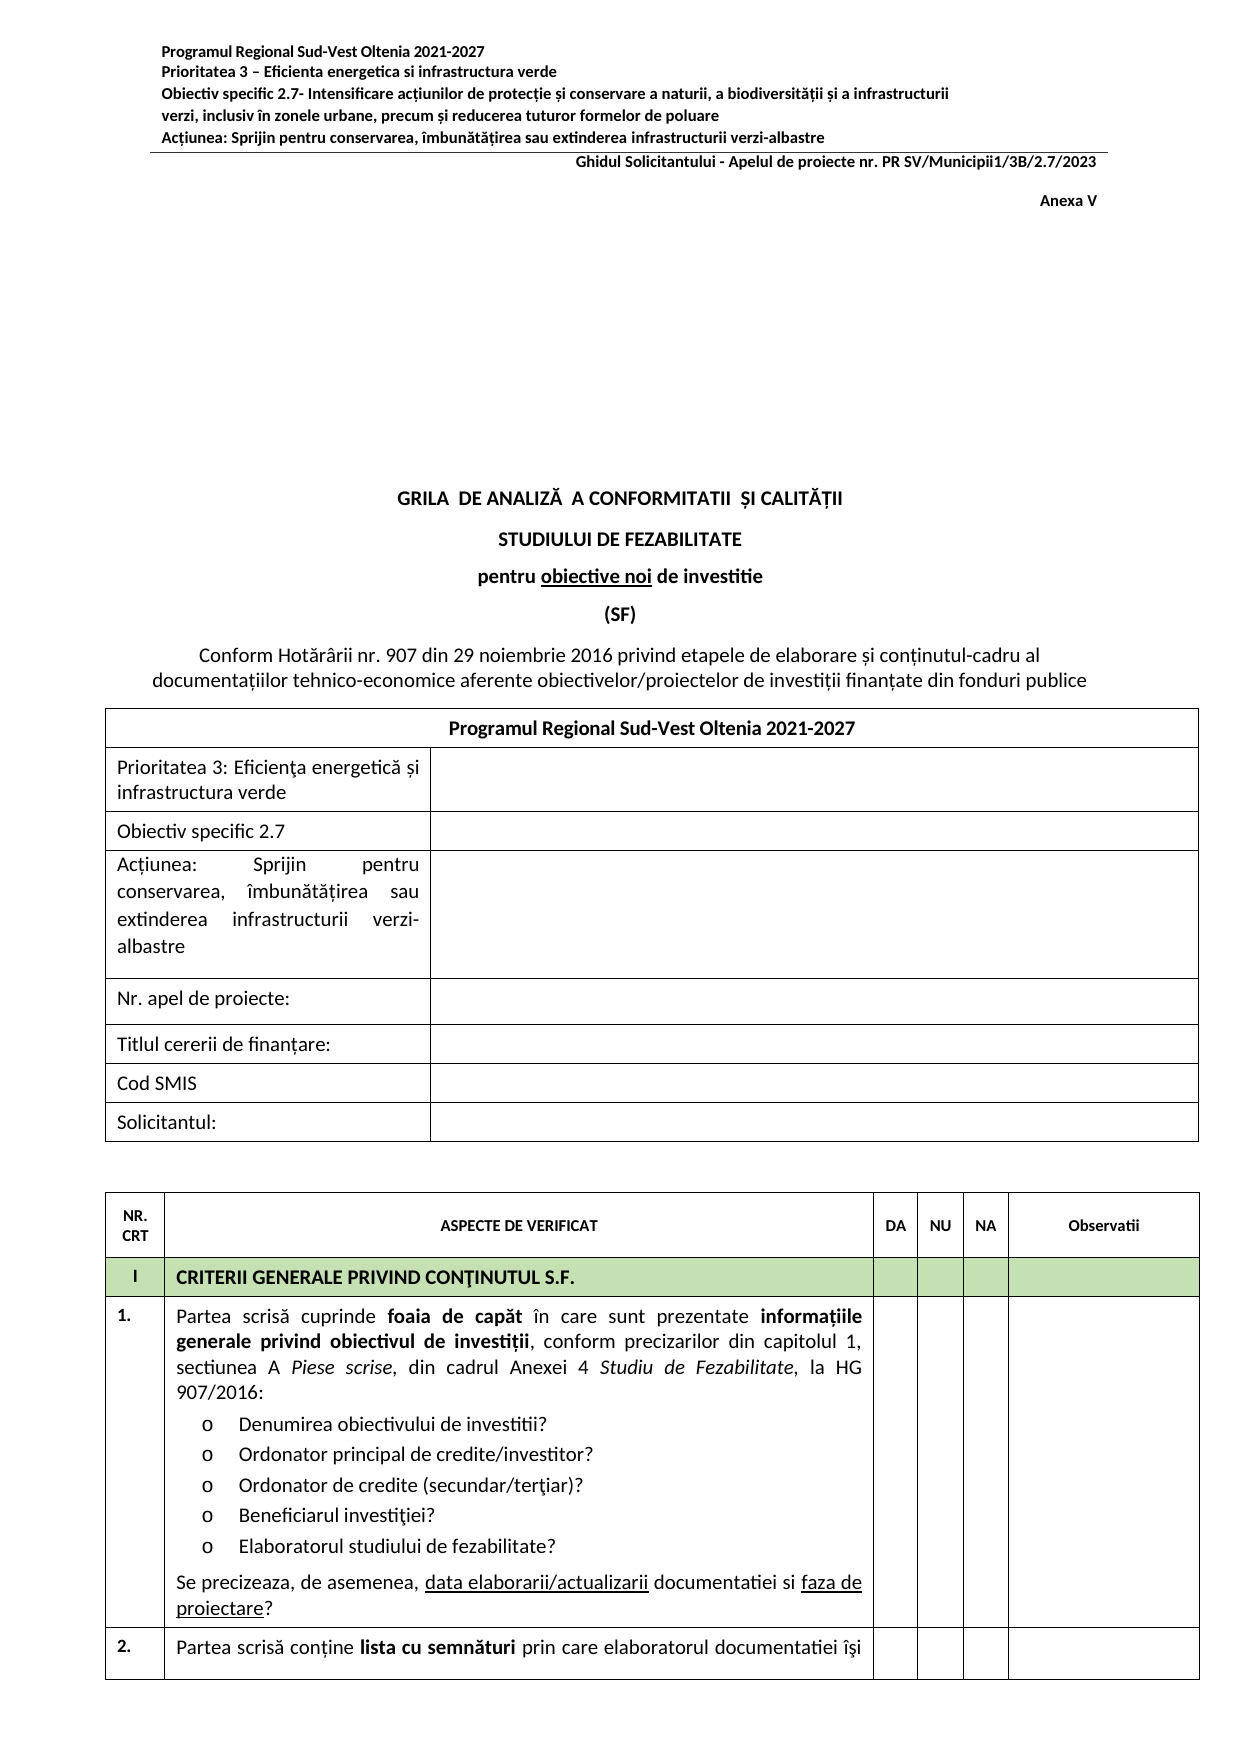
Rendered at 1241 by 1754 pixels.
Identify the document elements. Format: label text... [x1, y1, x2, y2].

table_cell [1009, 1258, 1199, 1296]
table_cell [431, 1064, 1198, 1102]
table_cell [431, 748, 1198, 811]
table_header NR. CRT [106, 1193, 164, 1257]
table_header DA [874, 1193, 917, 1257]
table_cell Obiectiv specific 2.7 [106, 812, 430, 850]
text Conform Hotărârii nr. 907 din 29 noiembrie 2016 privind etapele de elaborare şi conţinutul-cadru al documentaţiilor tehnico-economice aferente obiectivelor/proiectelor de investiţii finanţate din fonduri publice [150, 642, 1090, 693]
table_cell [874, 1628, 917, 1679]
table_cell Titlul cererii de finanţare: [106, 1025, 430, 1063]
table_cell [918, 1628, 963, 1679]
table_cell [431, 979, 1198, 1024]
table_cell [964, 1297, 1008, 1627]
table_cell Acţiunea: Sprijin pentru conservarea, îmbunătățirea sau extinderea infrastructurii verzi-albastre [106, 851, 430, 977]
table_cell [106, 1297, 164, 1627]
text STUDIULUI DE FEZABILITATE [150, 526, 1090, 551]
table_cell Partea scrisă cuprinde foaia de capăt în care sunt prezentate informaţiile generale privind obiectivul de investiţii, conform precizarilor din capitolul 1, sectiunea A Piese scrise, din cadrul Anexei 4 Studiu de Fezabilitate, la HG 907/2016: Denumirea obiectivului de investitii? Ordonator principal de credite/investitor? Ordonator de credite (secundar/terţiar)? Beneficiarul investiţiei? Elaboratorul studiului de fezabilitate? Se precizeaza, de asemenea, data elaborarii/actualizarii documentatiei si faza de proiectare? [165, 1297, 873, 1627]
table_cell [431, 1103, 1198, 1141]
table_header NU [918, 1193, 963, 1257]
table_cell [874, 1297, 917, 1627]
table_cell [964, 1628, 1008, 1679]
table_cell [106, 1628, 164, 1679]
table_cell CRITERII GENERALE PRIVIND CONŢINUTUL S.F. [165, 1258, 873, 1296]
table_cell [431, 812, 1198, 850]
table_header Programul Regional Sud-Vest Oltenia 2021-2027 [106, 709, 1198, 747]
table_cell Solicitantul: [106, 1103, 430, 1141]
table_cell I [106, 1258, 164, 1296]
text (SF) [150, 602, 1090, 627]
table_cell [1009, 1628, 1199, 1679]
table_cell Prioritatea 3: Eficienţa energetică și infrastructura verde [106, 748, 430, 811]
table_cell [165, 1628, 873, 1679]
table_header NA [964, 1193, 1008, 1257]
table_header Observatii [1009, 1193, 1199, 1257]
table_cell [918, 1258, 963, 1296]
text pentru obiective noi de investitie [150, 564, 1090, 589]
text GRILA DE ANALIZĂ A CONFORMITATII ȘI CALITĂȚII [150, 485, 1090, 511]
table_cell [874, 1258, 917, 1296]
table_cell [918, 1297, 963, 1627]
table_cell Nr. apel de proiecte: [106, 979, 430, 1024]
table_cell [431, 1025, 1198, 1063]
table_cell Cod SMIS [106, 1064, 430, 1102]
table_cell [964, 1258, 1008, 1296]
table_cell [1009, 1297, 1199, 1627]
table_header ASPECTE DE VERIFICAT [165, 1193, 873, 1257]
table_cell [431, 851, 1198, 977]
